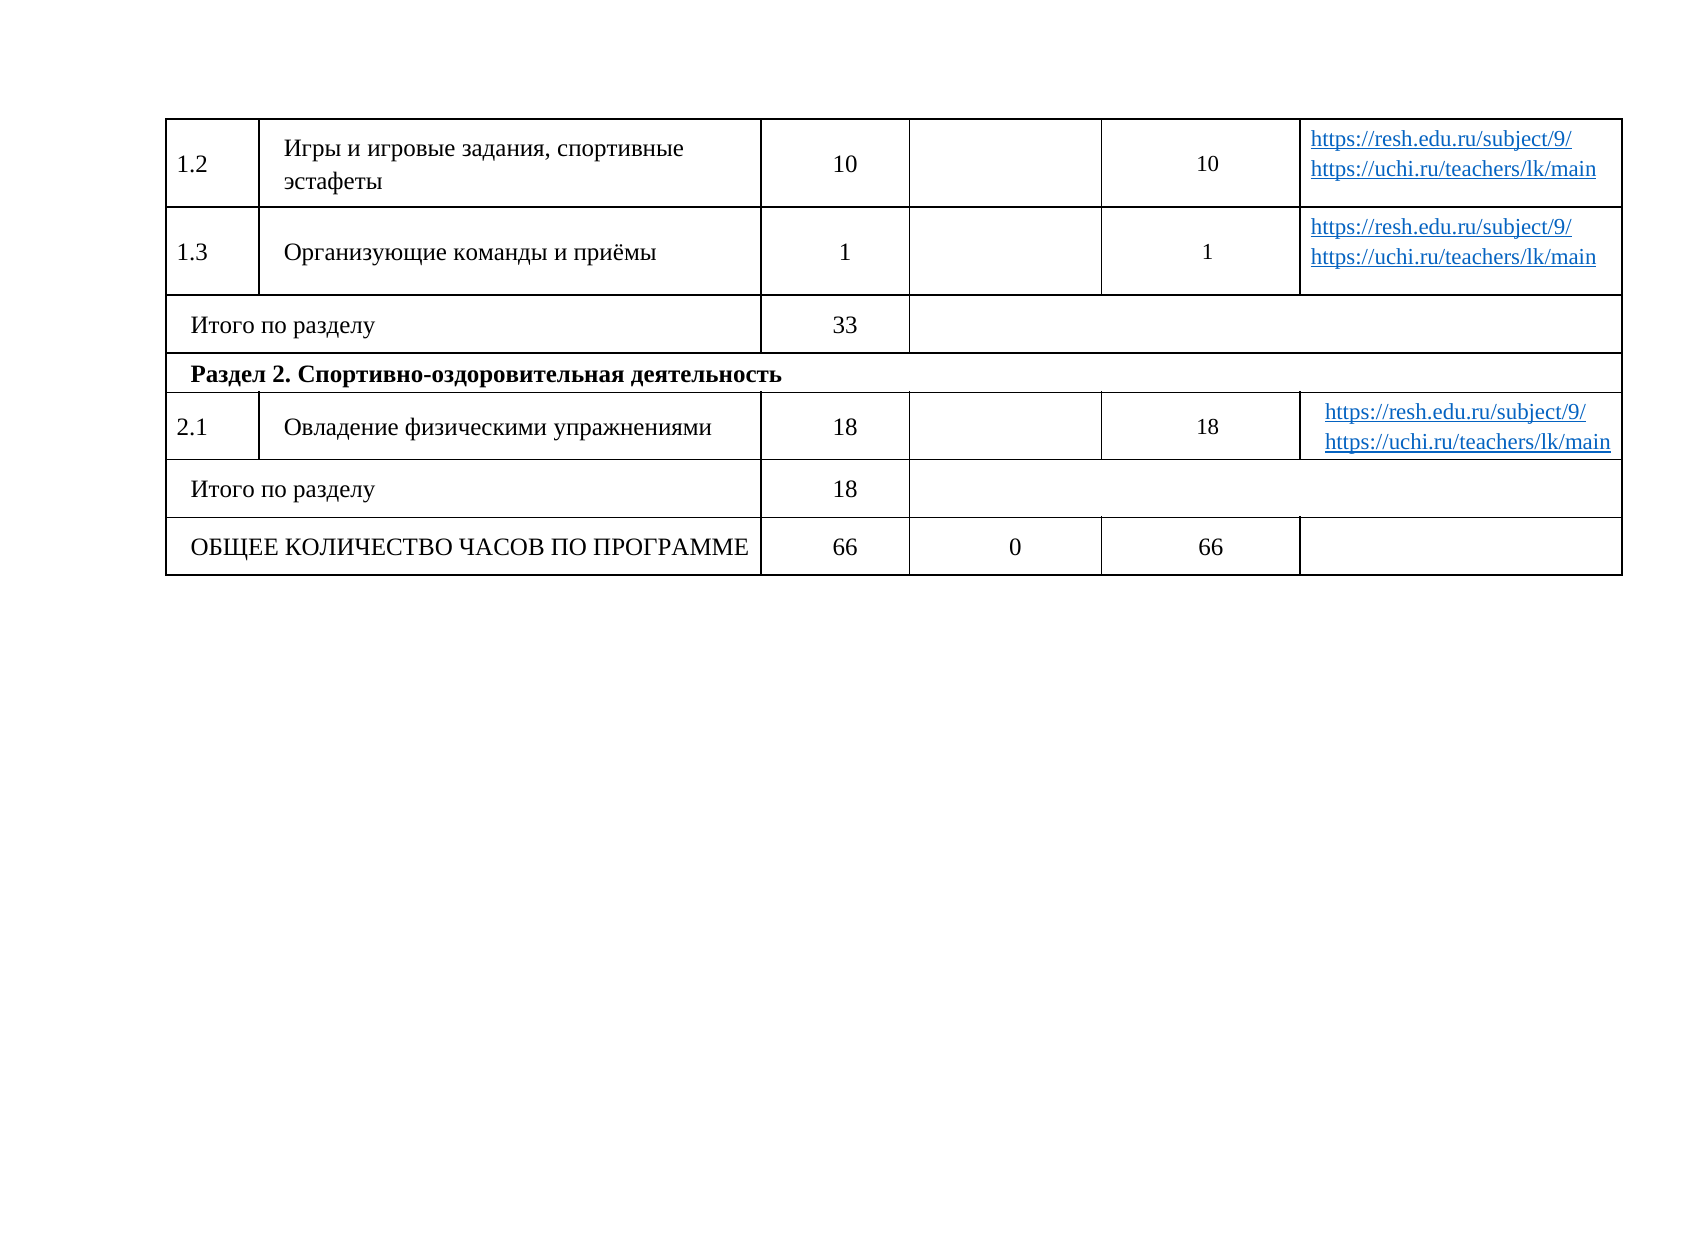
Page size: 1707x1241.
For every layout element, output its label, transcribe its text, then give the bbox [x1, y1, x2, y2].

table_cell Организующие команды и приёмы [260, 208, 760, 294]
table_cell 66 [762, 518, 909, 574]
table_cell [910, 120, 1101, 206]
table_cell [910, 296, 1621, 352]
table_cell [1301, 518, 1621, 574]
table_cell 10 [762, 120, 909, 206]
table_cell 1.3 [167, 208, 258, 294]
table_cell 0 [910, 518, 1101, 574]
table_cell 18 [1102, 393, 1299, 458]
table_cell 66 [1102, 518, 1299, 574]
table_cell 10 [1102, 120, 1299, 206]
table_cell Итого по разделу [167, 460, 760, 516]
table_cell Итого по разделу [167, 296, 760, 352]
table_cell Раздел 2. Спортивно-оздоровительная деятельность [167, 354, 1621, 391]
table_cell [910, 460, 1621, 516]
table_cell 1.2 [167, 120, 258, 206]
table_cell ОБЩЕЕ КОЛИЧЕСТВО ЧАСОВ ПО ПРОГРАММЕ [167, 518, 760, 574]
table_cell Игры и игровые задания, спортивные эстафеты [260, 120, 760, 206]
table_cell 1 [762, 208, 909, 294]
table_cell 2.1 [167, 393, 258, 458]
table_cell Овладение физическими упражнениями [260, 393, 760, 458]
table_cell [910, 208, 1101, 294]
table_cell 18 [762, 393, 909, 458]
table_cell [1301, 120, 1621, 206]
table_cell 18 [762, 460, 909, 516]
table_cell [910, 393, 1101, 458]
table_cell 33 [762, 296, 909, 352]
table_cell 1 [1102, 208, 1299, 294]
table_cell https://resh.edu.ru/subject/9/ https://uchi.ru/teachers/lk/main [1301, 393, 1621, 458]
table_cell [1301, 208, 1621, 294]
